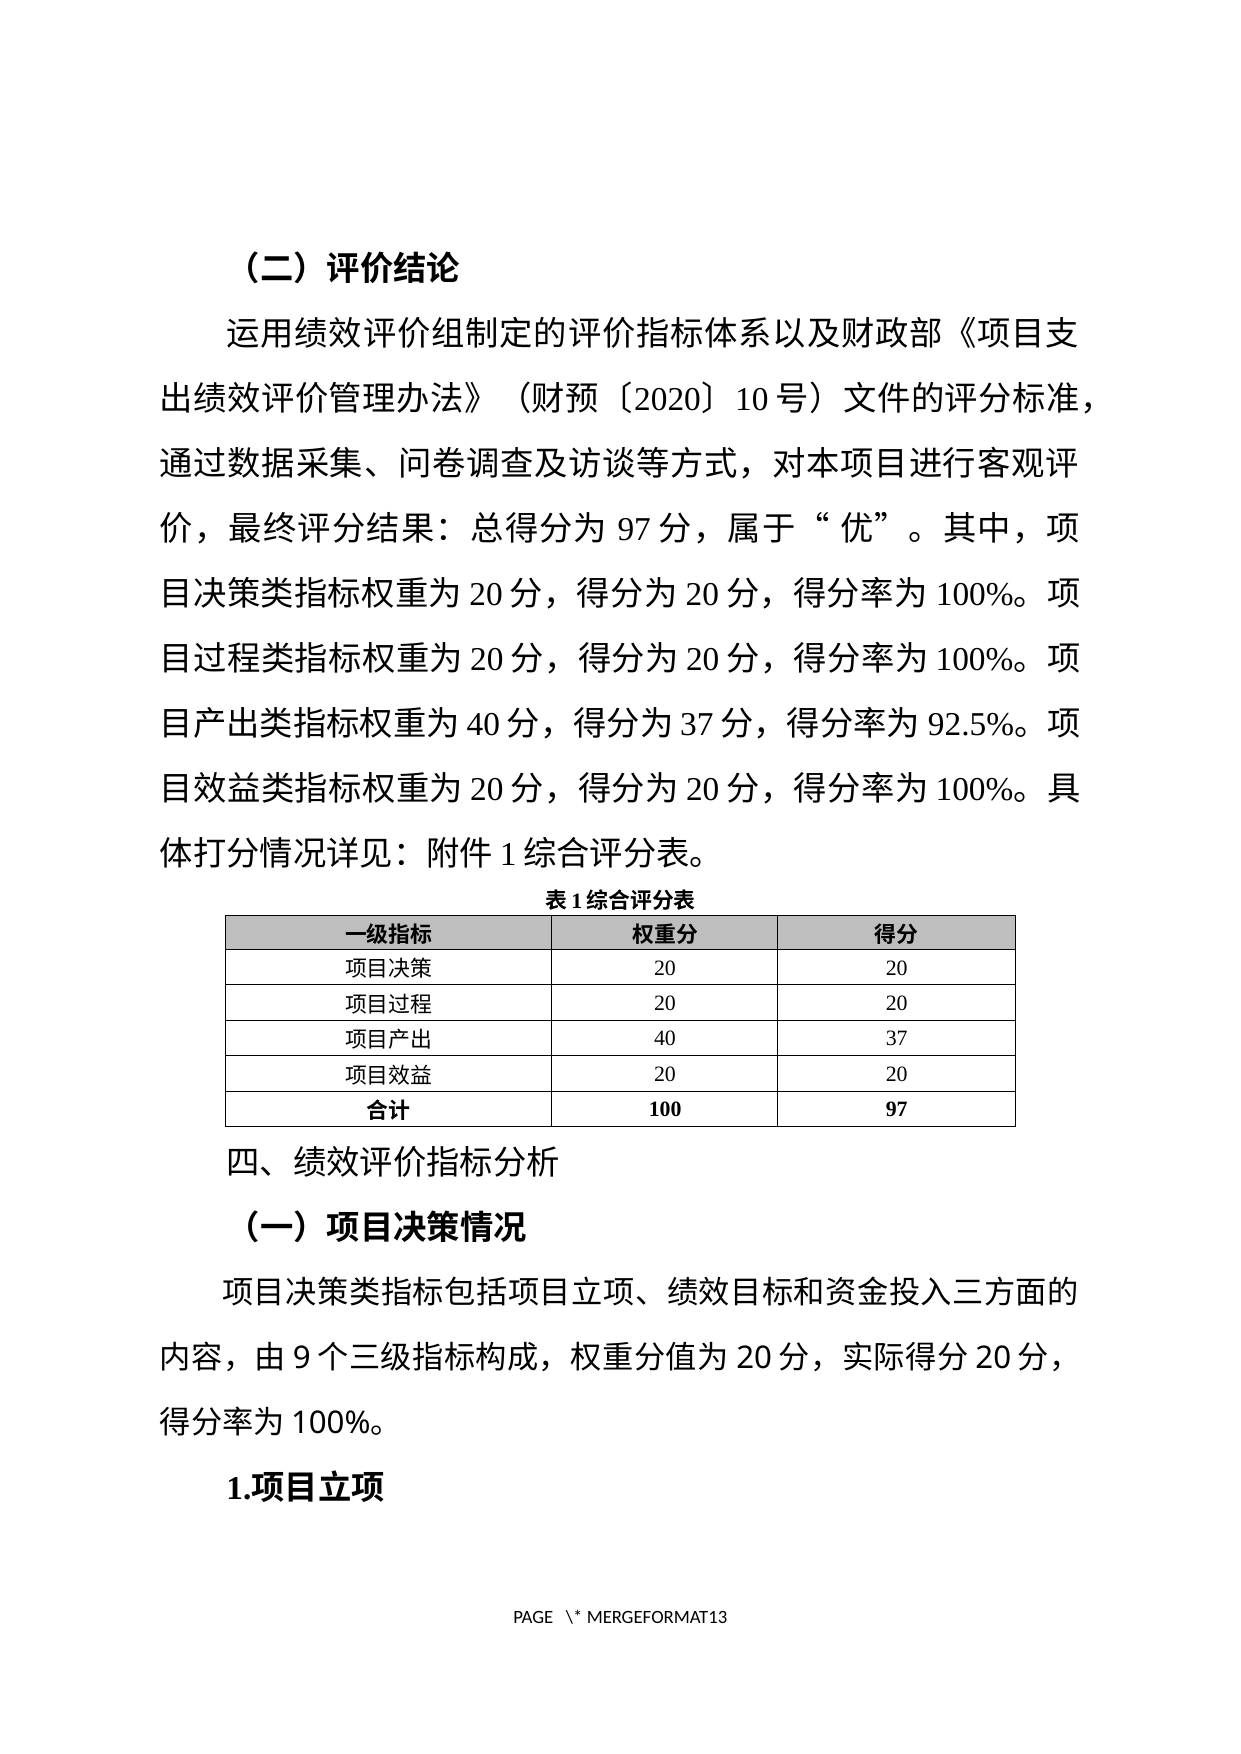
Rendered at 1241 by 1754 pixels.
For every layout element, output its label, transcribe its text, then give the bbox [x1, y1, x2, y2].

text 1.项目立项 [159, 1452, 1081, 1517]
table_cell 97 [778, 1092, 1015, 1126]
table_header 一级指标 [226, 916, 551, 949]
text 项目决策类指标包括项目立项、绩效目标和资金投入三方面的内容，由9个三级指标构成，权重分值为20分，实际得分20分，得分率为100%。 [159, 1257, 1081, 1452]
text 四、绩效评价指标分析 [159, 1127, 1081, 1192]
table_cell 40 [552, 1021, 777, 1055]
title 表1综合评分表 [159, 883, 1081, 915]
table_cell 项目产出 [226, 1021, 551, 1055]
title （一）项目决策情况 [159, 1192, 1081, 1257]
table_cell 项目决策 [226, 950, 551, 984]
table_cell 100 [552, 1092, 777, 1126]
table_cell 合计 [226, 1092, 551, 1126]
table_cell 37 [778, 1021, 1015, 1055]
table_cell 20 [552, 950, 777, 984]
table_cell 20 [552, 985, 777, 1020]
table_cell 20 [552, 1056, 777, 1091]
table_cell 20 [778, 985, 1015, 1020]
table_cell 项目过程 [226, 985, 551, 1020]
table_header 得分 [778, 916, 1015, 949]
table_cell 20 [778, 1056, 1015, 1091]
table_cell 项目效益 [226, 1056, 551, 1091]
title 运用绩效评价组制定的评价指标体系以及财政部《项目支出绩效评价管理办法》（财预〔2020〕10号）文件的评分标准，通过数据采集、问卷调查及访谈等方式，对本项目进行客观评价，最终评分结果：总得分为 97分，属于“ 优”。其中，项目决策类指标权重为20分，得分为 20分，得分率为 100%。项目过程类指标权重为20分，得分为20分，得分率为100%。项目产出类指标权重为40分，得分为37分，得分率为 92.5%。项目效益类指标权重为20分，得分为20分，得分率为100%。具体打分情况详见：附件1综合评分表。 [159, 298, 1081, 883]
table_cell 20 [778, 950, 1015, 984]
title （二）评价结论 [159, 233, 1081, 298]
table_header 权重分 [552, 916, 777, 949]
